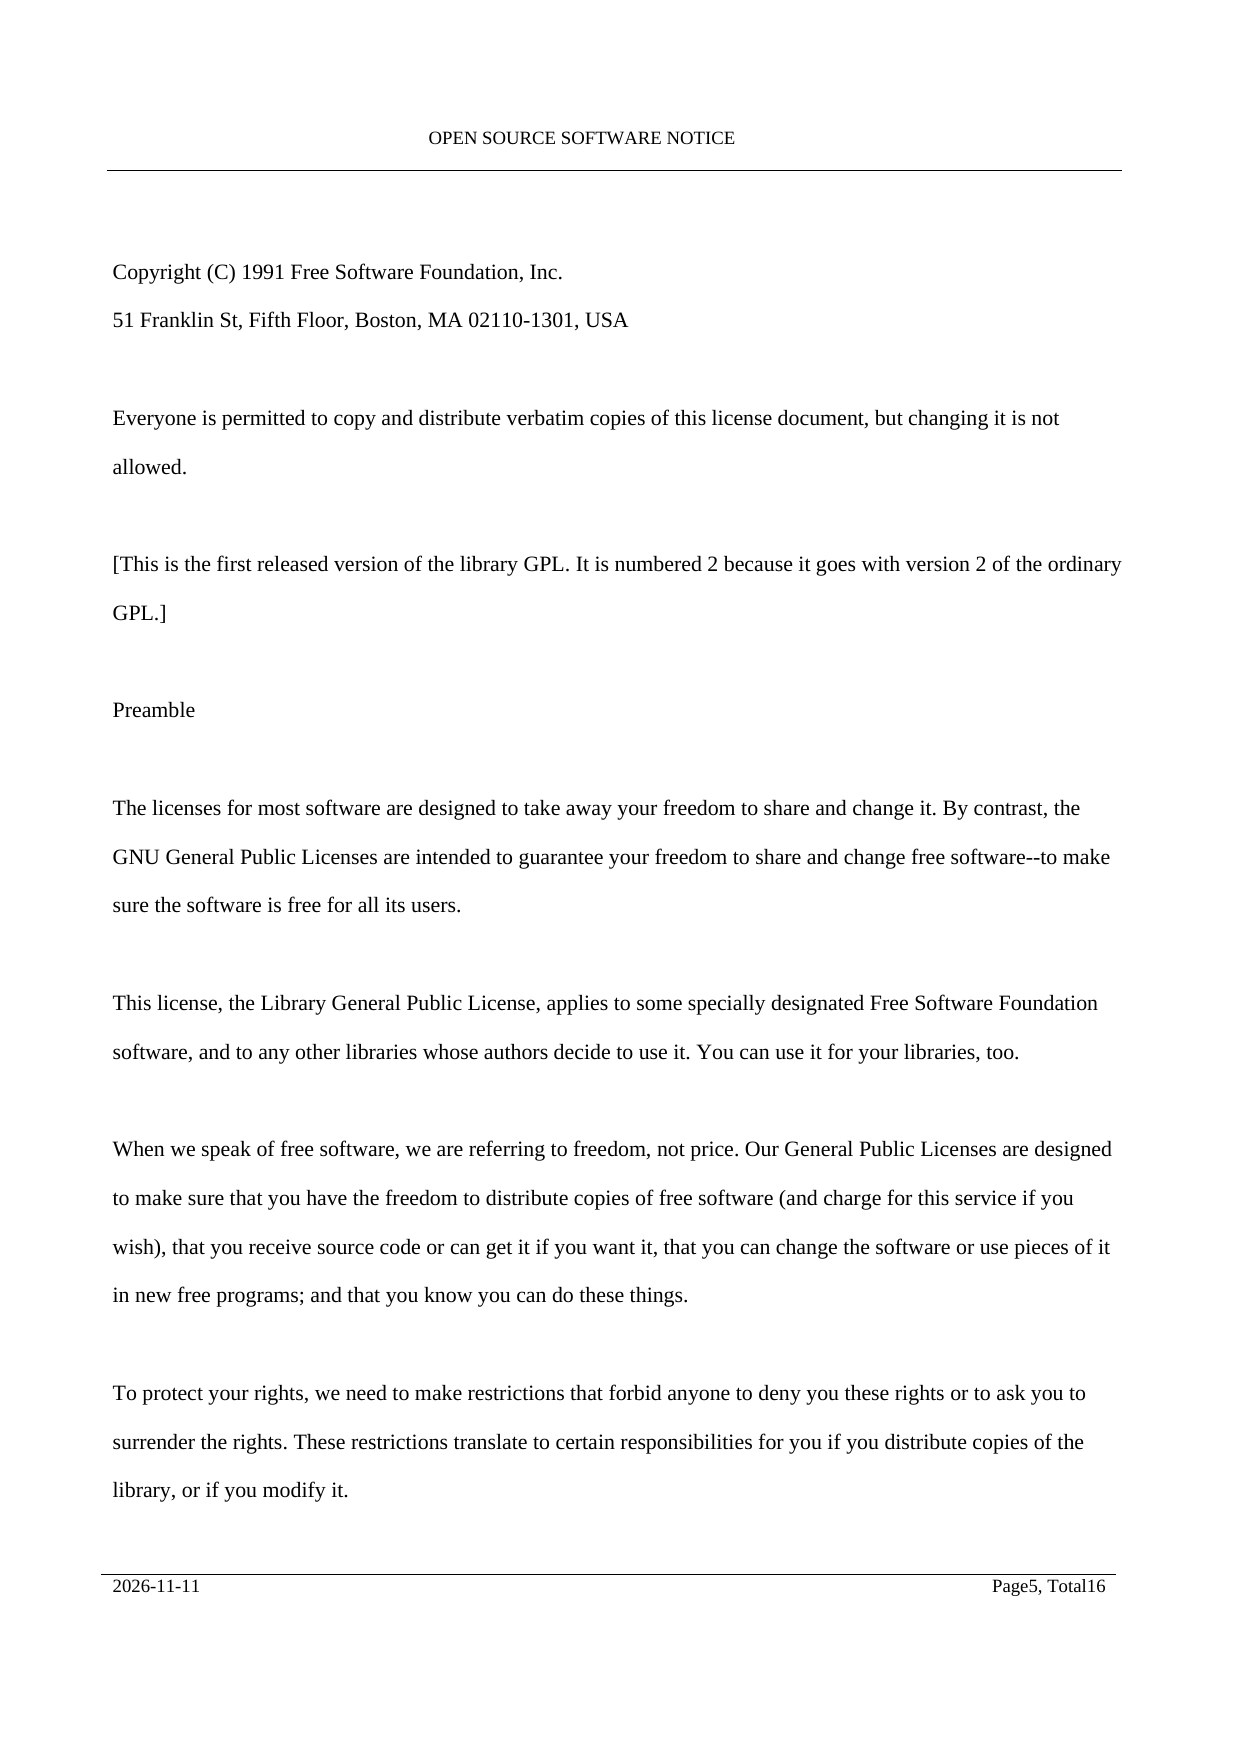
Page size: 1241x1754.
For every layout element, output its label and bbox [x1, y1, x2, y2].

text [112, 206, 1128, 1506]
